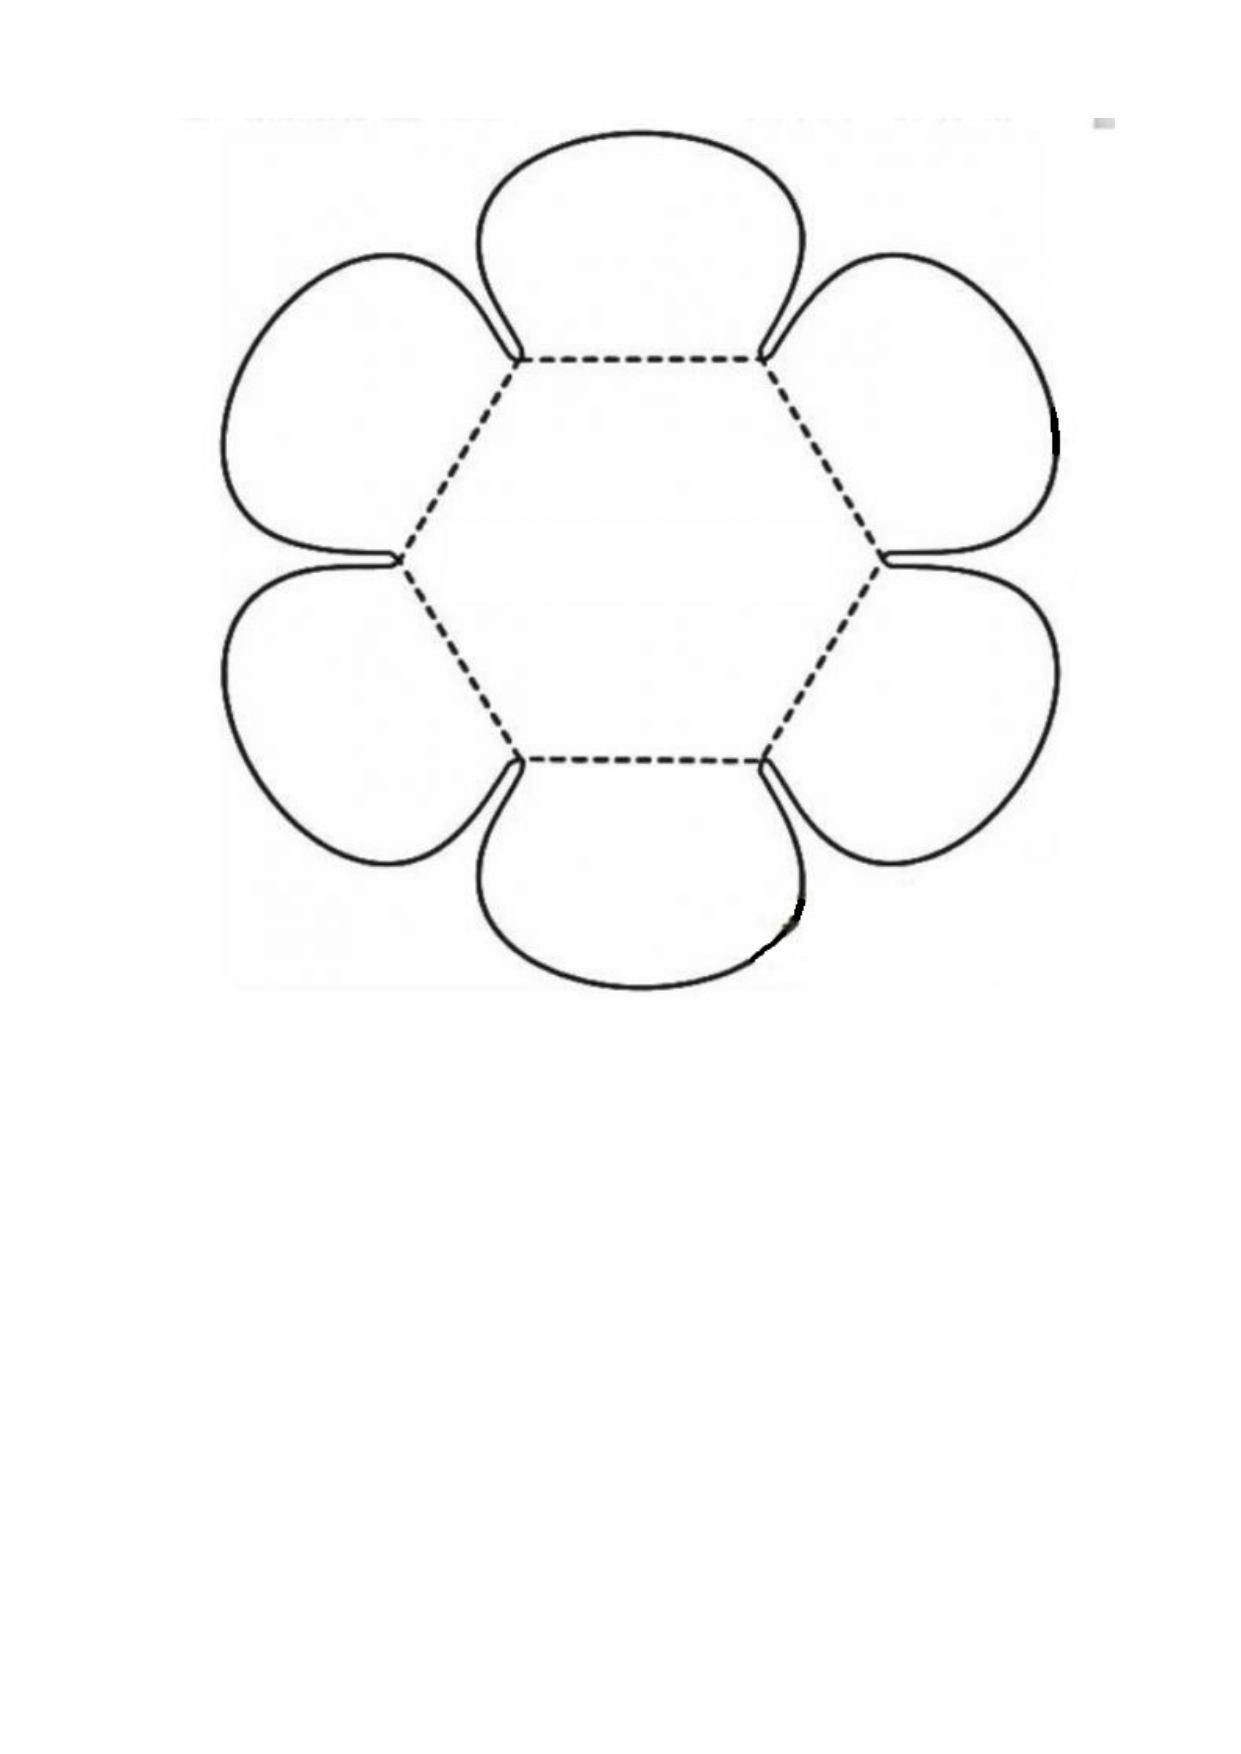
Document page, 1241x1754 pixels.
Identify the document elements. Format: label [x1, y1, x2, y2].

picture [177, 118, 1115, 1011]
